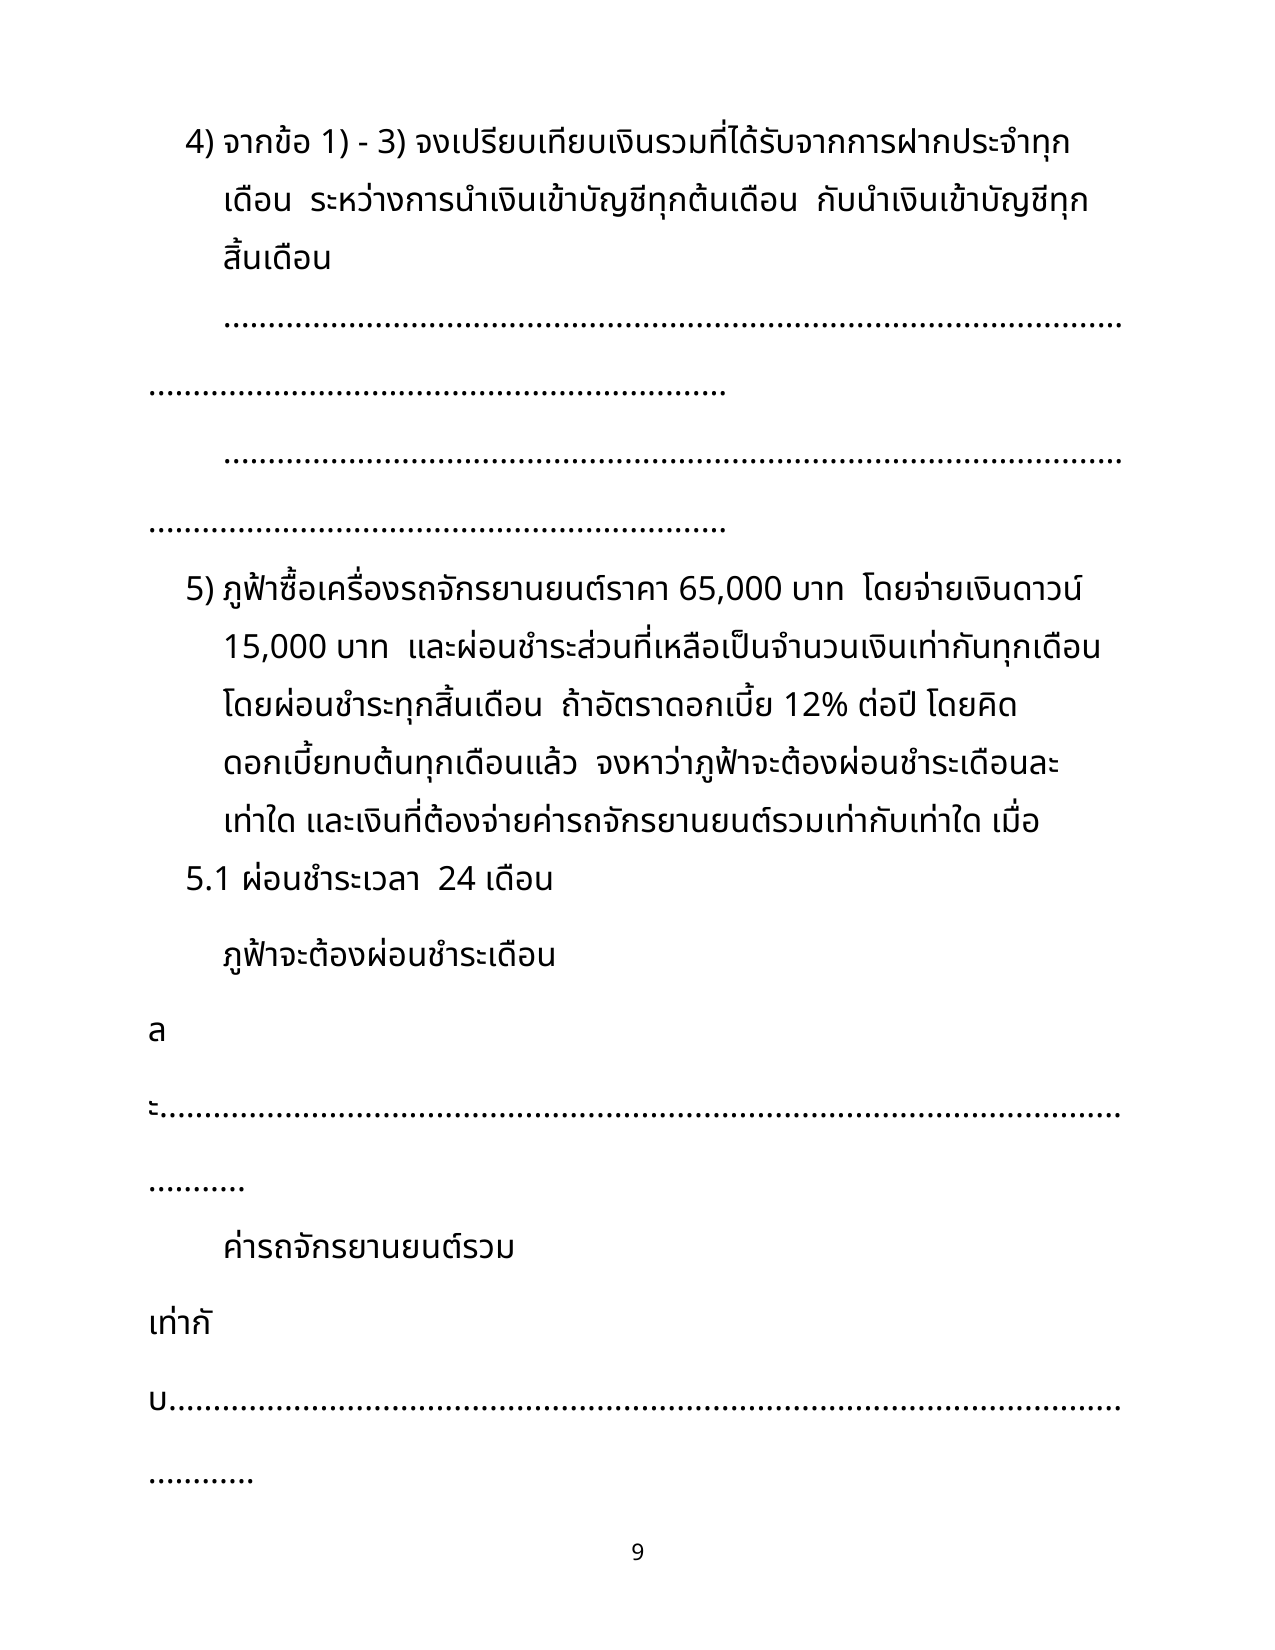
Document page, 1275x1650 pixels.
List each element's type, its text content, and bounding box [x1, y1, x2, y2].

list ภูฟ้าซื้อเครื่องรถจักรยานยนต์ราคา 65,000 บาท โดยจ่ายเงินดาวน์ 15,000 บาท และผ่อนชำระส่วนที่เหลือเป็นจำนวนเงินเท่ากันทุกเดือน โดยผ่อนชำระทุกสิ้นเดือน ถ้าอัตราดอกเบี้ย 12% ต่อปี โดยคิดดอกเบี้ยทบต้นทุกเดือนแล้ว จงหาว่าภูฟ้าจะต้องผ่อนชำระเดือนละเท่าใด และเงินที่ต้องจ่ายค่ารถจักรยานยนต์รวมเท่ากับเท่าใด เมื่อ [185, 564, 1127, 847]
list จากข้อ 1) - 3) จงเปรียบเทียบเงินรวมที่ได้รับจากการฝากประจำทุกเดือน ระหว่างการนำเงินเข้าบัญชีทุกต้นเดือน กับนำเงินเข้าบัญชีทุกสิ้นเดือน [185, 118, 1127, 284]
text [148, 931, 1127, 1201]
text ...................................................................................................................................................................... [148, 292, 1127, 406]
text ...................................................................................................................................................................... [148, 428, 1127, 542]
text 5.1 ผ่อนชำระเวลา 24 เดือน [148, 855, 1127, 905]
text ค่ารถจักรยานยนต์รวมเท่ากับ....................................................................................................................... [148, 1223, 1127, 1493]
